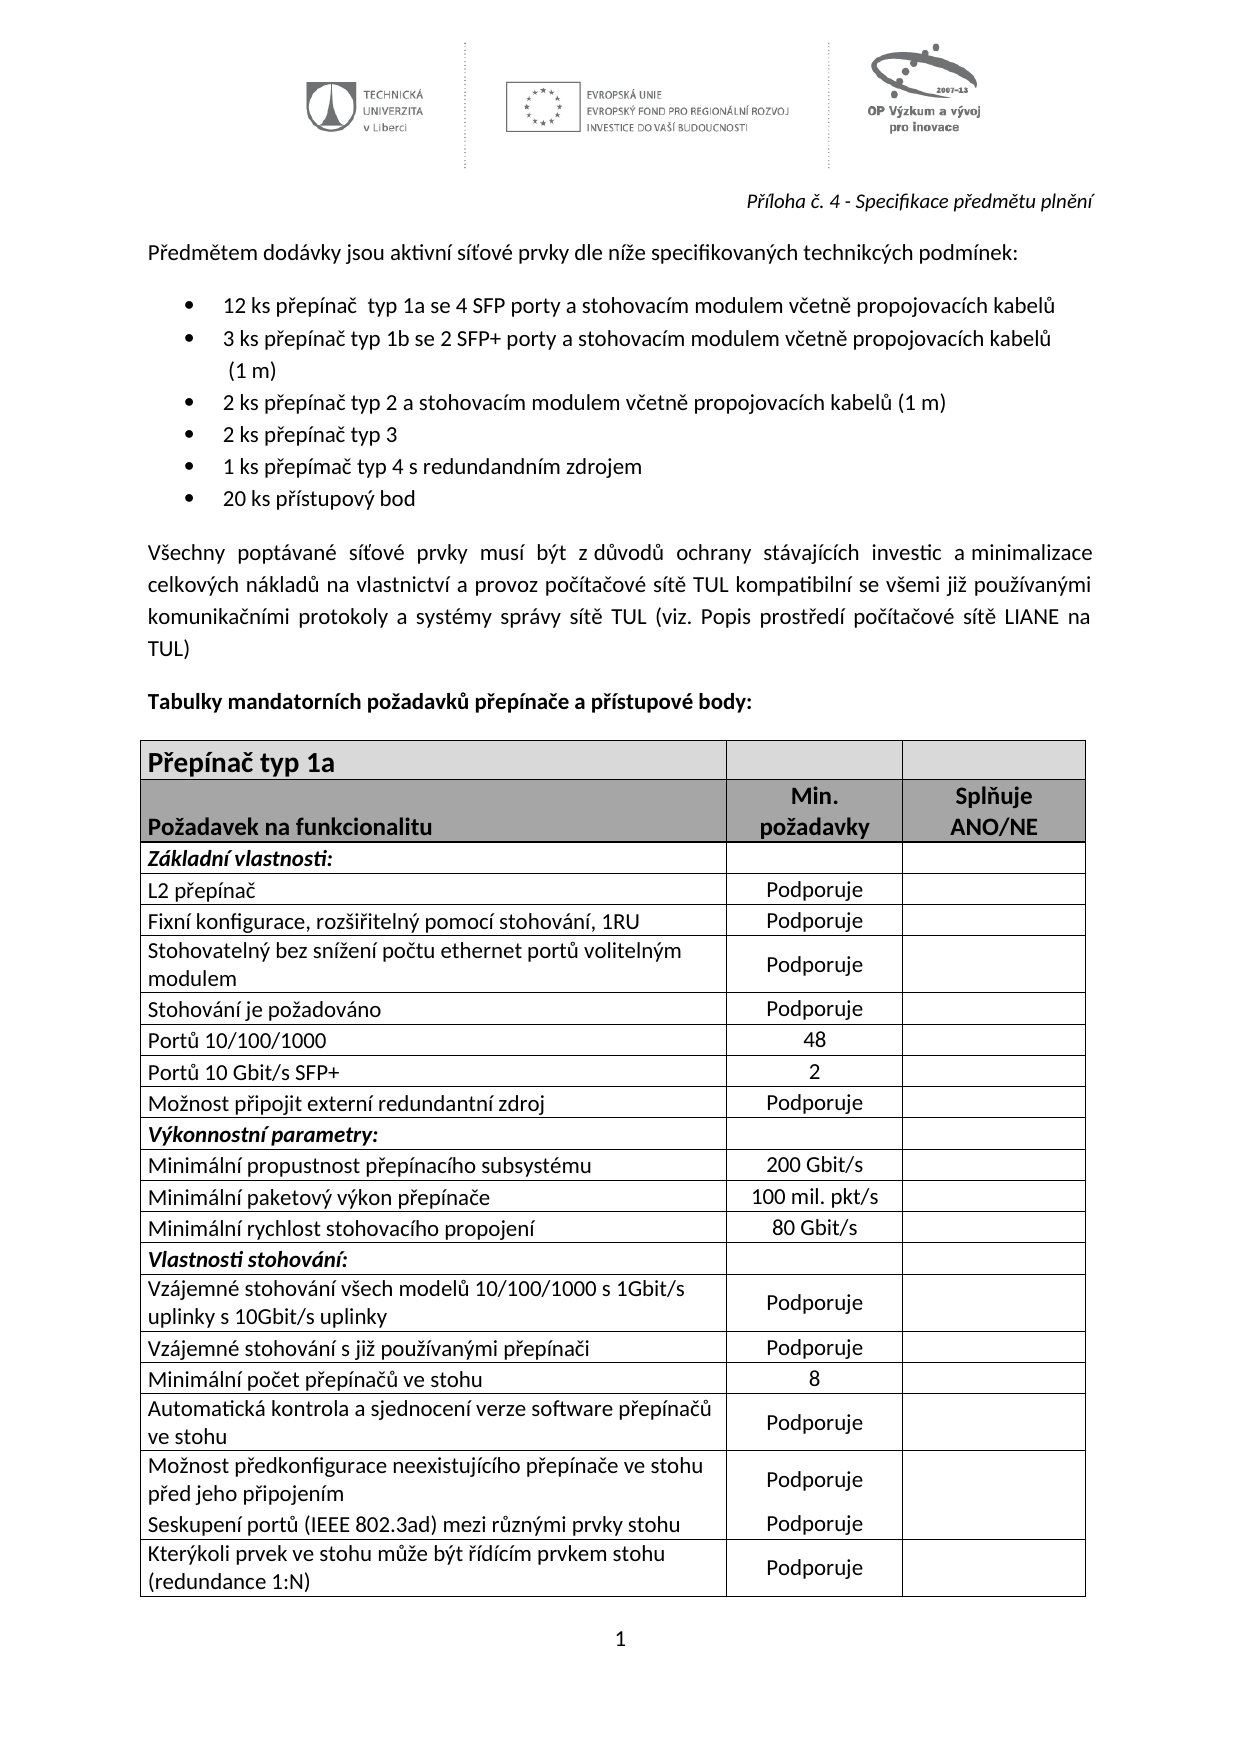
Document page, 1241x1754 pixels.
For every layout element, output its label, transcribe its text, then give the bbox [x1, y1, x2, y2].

table_cell Min. požadavky [727, 780, 902, 841]
text Předmětem dodávky jsou aktivní síťové prvky dle níže specifikovaných technikcých podmínek: [148, 238, 1093, 266]
table_cell Minimální propustnost přepínacího subsystému [141, 1150, 726, 1180]
list 20 ks přístupový bod [185, 484, 1093, 513]
table_cell [903, 936, 1085, 992]
table_header [727, 741, 902, 779]
table_cell Minimální rychlost stohovacího propojení [141, 1212, 726, 1242]
table_cell 100 mil. pkt/s [727, 1181, 902, 1211]
table_cell Požadavek na funkcionalitu [141, 780, 726, 841]
table_cell Portů 10 Gbit/s SFP+ [141, 1056, 726, 1086]
text Všechny poptávané síťové prvky musí být z důvodů ochrany stávajících investic a minimalizace celkových nákladů na vlastnictví a provoz počítačové sítě TUL kompatibilní se všemi již používanými komunikačními protokoly a systémy správy sítě TUL (viz. Popis prostředí počítačové sítě LIANE na TUL) [148, 538, 1093, 662]
table_cell Podporuje [727, 1275, 902, 1331]
table_cell 200 Gbit/s [727, 1150, 902, 1180]
table_cell L2 přepínač [141, 874, 726, 904]
table_cell [903, 1332, 1085, 1362]
table_cell [903, 1451, 1085, 1507]
table_cell [903, 1212, 1085, 1242]
table_cell Vlastnosti stohování: [141, 1243, 726, 1273]
table_cell Podporuje [727, 993, 902, 1023]
table_cell [903, 1243, 1085, 1273]
list 2 ks přepínač typ 3 [185, 420, 1093, 448]
table_cell Seskupení portů (IEEE 802.3ad) mezi různými prvky stohu [141, 1507, 726, 1538]
table_cell Podporuje [727, 1507, 902, 1538]
table_cell [727, 843, 902, 873]
table_cell Minimální počet přepínačů ve stohu [141, 1363, 726, 1393]
table_cell [903, 1025, 1085, 1055]
table_cell Stohovatelný bez snížení počtu ethernet portů volitelným modulem [141, 936, 726, 992]
table_cell Portů 10/100/1000 [141, 1025, 726, 1055]
table_header Přepínač typ 1a [141, 741, 726, 779]
table_cell Možnost předkonfigurace neexistujícího přepínače ve stohu před jeho připojením [141, 1451, 726, 1507]
table_cell Podporuje [727, 1087, 902, 1117]
table_cell [903, 1056, 1085, 1086]
text Příloha č. 4 - Specifikace předmětu plnění [148, 188, 1093, 214]
table_cell Stohování je požadováno [141, 993, 726, 1023]
table_cell Podporuje [727, 936, 902, 992]
list 1 ks přepímač typ 4 s redundandním zdrojem [185, 452, 1093, 480]
table_cell [903, 993, 1085, 1023]
table_cell [903, 1363, 1085, 1393]
table_cell [903, 1118, 1085, 1148]
table_cell [903, 1540, 1085, 1596]
table_cell [903, 1150, 1085, 1180]
table_header [903, 741, 1085, 779]
table_cell [903, 874, 1085, 904]
table_cell Výkonnostní parametry: [141, 1118, 726, 1148]
table_cell Splňuje ANO/NE [903, 780, 1085, 841]
text Tabulky mandatorních požadavků přepínače a přístupové body: [148, 687, 1093, 715]
table_cell [903, 1394, 1085, 1450]
table_cell [903, 1275, 1085, 1331]
table_cell Vzájemné stohování všech modelů 10/100/1000 s 1Gbit/s uplinky s 10Gbit/s uplinky [141, 1275, 726, 1331]
table_cell 48 [727, 1025, 902, 1055]
table_cell 2 [727, 1056, 902, 1086]
table_cell Podporuje [727, 905, 902, 935]
table_cell Podporuje [727, 1394, 902, 1450]
table_cell Minimální paketový výkon přepínače [141, 1181, 726, 1211]
list (1 m) [223, 356, 1093, 384]
list 12 ks přepínač typ 1a se 4 SFP porty a stohovacím modulem včetně propojovacích kabelů [185, 291, 1093, 319]
table_cell 8 [727, 1363, 902, 1393]
table_cell [903, 905, 1085, 935]
table_cell Možnost připojit externí redundantní zdroj [141, 1087, 726, 1117]
list 3 ks přepínač typ 1b se 2 SFP+ porty a stohovacím modulem včetně propojovacích kabelů [185, 324, 1093, 352]
table_cell Podporuje [727, 1451, 902, 1507]
table_cell [903, 843, 1085, 873]
table_cell Podporuje [727, 1540, 902, 1596]
table_cell [727, 1243, 902, 1273]
table_cell 80 Gbit/s [727, 1212, 902, 1242]
table_cell [903, 1181, 1085, 1211]
table_cell Vzájemné stohování s již používanými přepínači [141, 1332, 726, 1362]
table_cell Kterýkoli prvek ve stohu může být řídícím prvkem stohu (redundance 1:N) [141, 1540, 726, 1596]
picture [246, 36, 1052, 173]
list 2 ks přepínač typ 2 a stohovacím modulem včetně propojovacích kabelů (1 m) [185, 388, 1093, 416]
table_cell Fixní konfigurace, rozšiřitelný pomocí stohování, 1RU [141, 905, 726, 935]
table_cell Základní vlastnosti: [141, 843, 726, 873]
table_cell [727, 1118, 902, 1148]
table_cell Podporuje [727, 874, 902, 904]
table_cell Podporuje [727, 1332, 902, 1362]
table_cell [903, 1507, 1085, 1538]
table_cell Automatická kontrola a sjednocení verze software přepínačů ve stohu [141, 1394, 726, 1450]
table_cell [903, 1087, 1085, 1117]
